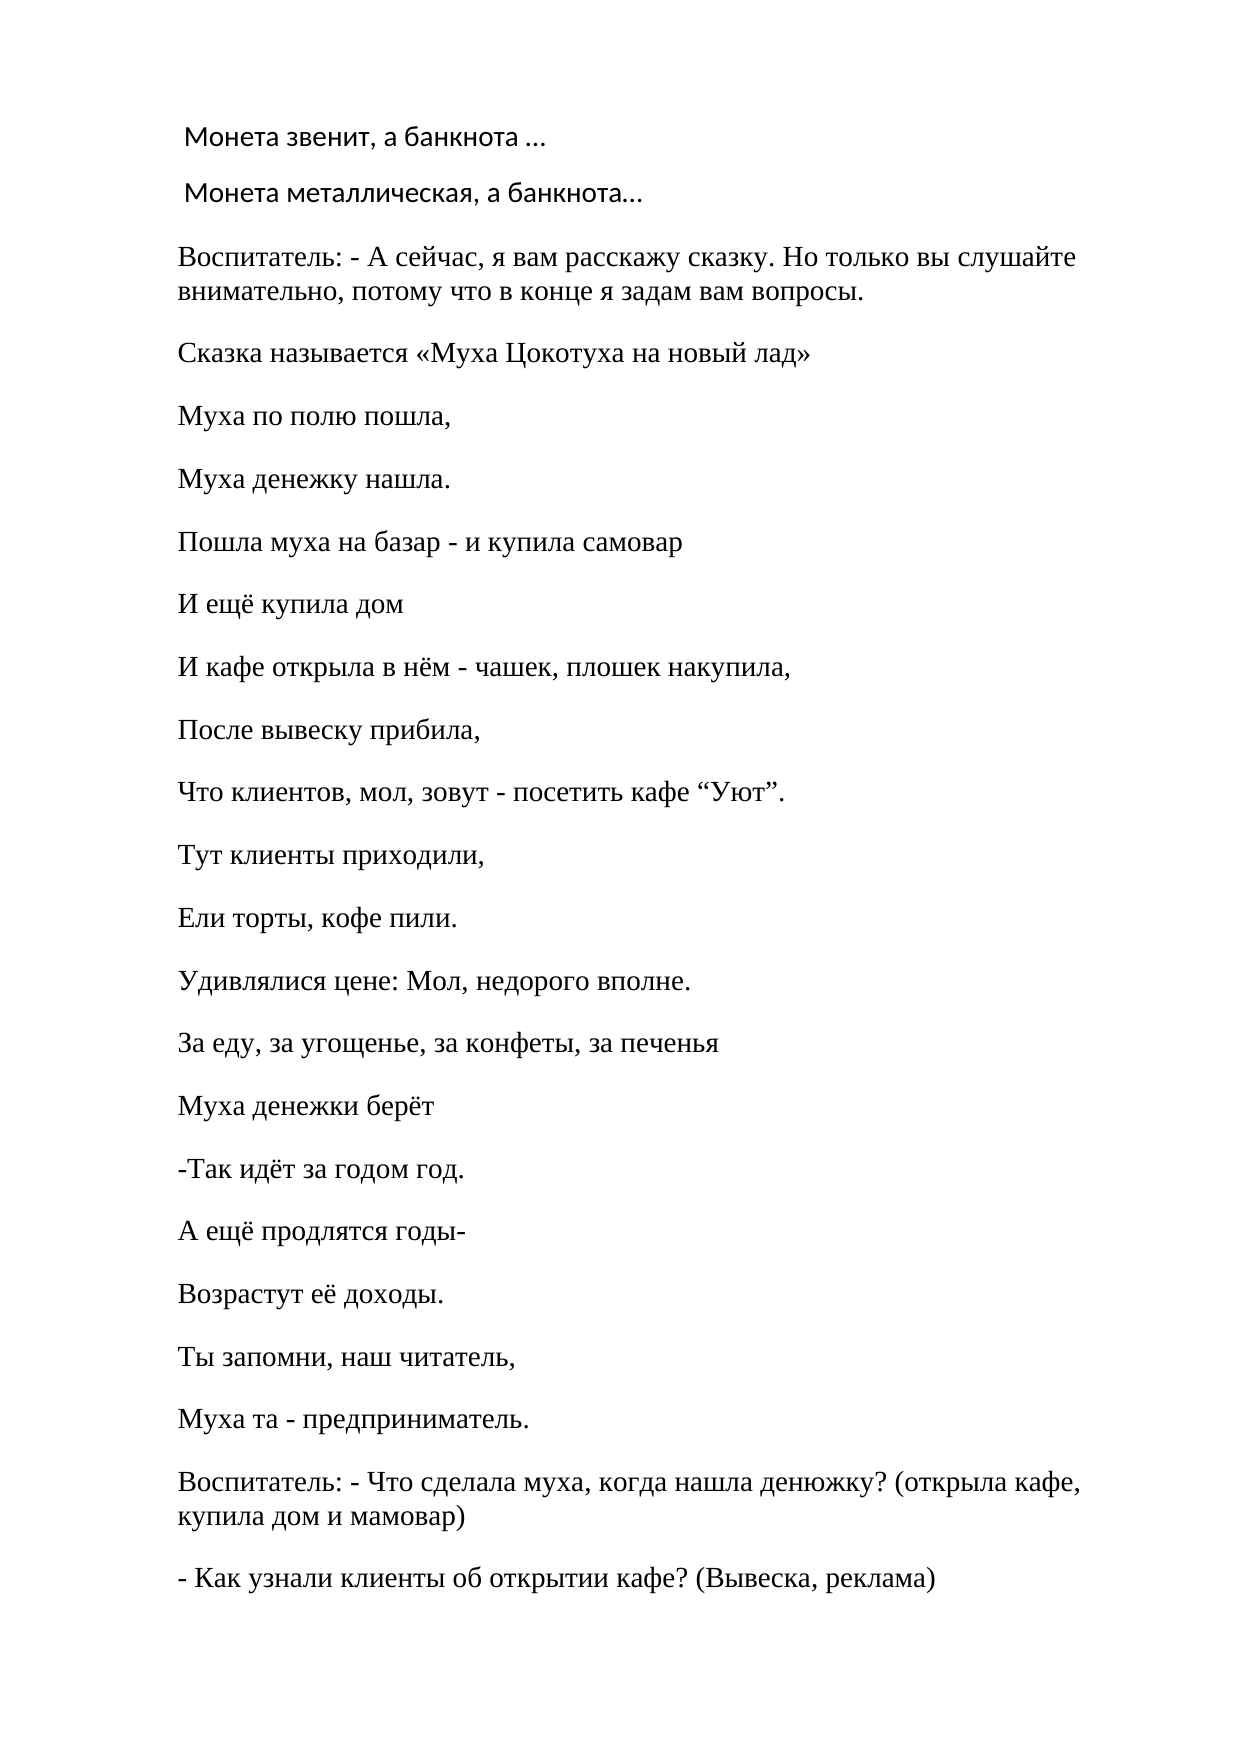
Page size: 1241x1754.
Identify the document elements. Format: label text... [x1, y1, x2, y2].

text Тут клиенты приходили, [177, 837, 1152, 871]
text - Как узнали клиенты об открытии кафе? (Вывеска, реклама) [177, 1561, 1152, 1594]
text И кафе открыла в нём - чашек, плошек накупила, [177, 649, 1152, 683]
text -Так идёт за годом год. [177, 1151, 1152, 1184]
text Муха та - предприниматель. [177, 1402, 1152, 1435]
text Возрастут её доходы. [177, 1276, 1152, 1310]
text Муха денежку нашла. [177, 461, 1152, 494]
text И ещё купила дом [177, 586, 1152, 620]
text Воспитатель: - Что сделала муха, когда нашла денюжку? (открыла кафе, купила дом и мамовар) [177, 1464, 1152, 1531]
text Что клиентов, мол, зовут - посетить кафе “Уют”. [177, 774, 1152, 808]
text После вывеску прибила, [177, 712, 1152, 745]
text Муха денежки берёт [177, 1088, 1152, 1122]
text А ещё продлятся годы- [177, 1213, 1152, 1247]
text Монета металлическая, а банкнота… [177, 174, 1152, 210]
text Пошла муха на базар - и купила самовар [177, 524, 1152, 557]
text Сказка называется «Муха Цокотуха на новый лад» [177, 336, 1152, 369]
text Муха по полю пошла, [177, 398, 1152, 432]
text Монета звенит, а банкнота … [177, 118, 1152, 154]
text Ели торты, кофе пили. [177, 900, 1152, 933]
text За еду, за угощенье, за конфеты, за печенья [177, 1025, 1152, 1059]
text Удивлялися цене: Мол, недорого вполне. [177, 963, 1152, 996]
text Ты запомни, наш читатель, [177, 1339, 1152, 1372]
text Воспитатель: - А сейчас, я вам расскажу сказку. Но только вы слушайте внимательно, потому что в конце я задам вам вопросы. [177, 239, 1152, 306]
